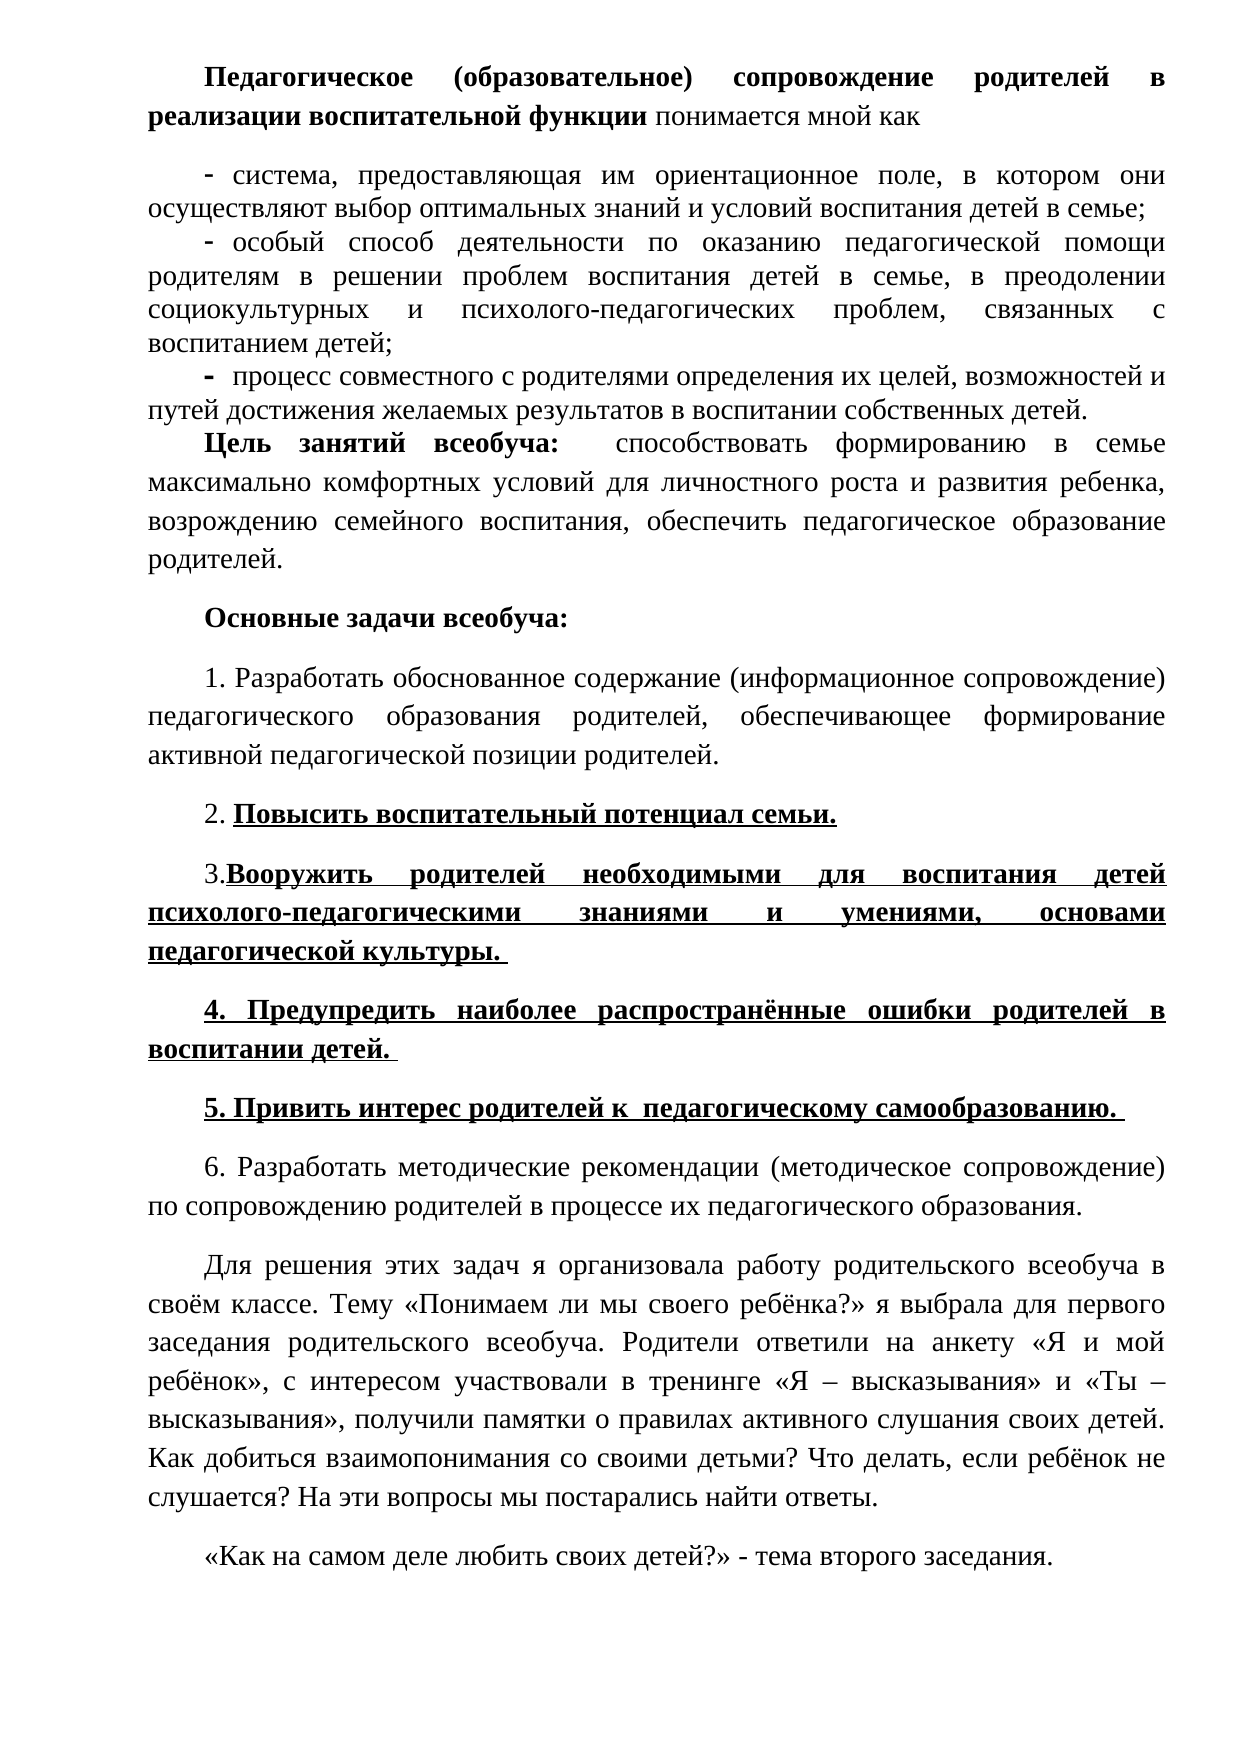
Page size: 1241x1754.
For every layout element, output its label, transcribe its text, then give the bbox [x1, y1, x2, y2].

text Педагогическое (образовательное) сопровождение родителей в реализации воспитательной функции понимается мной как [148, 59, 1166, 131]
text 3.Вооружить родителей необходимыми для воспитания детей психолого-педагогическими знаниями и умениями, основами педагогической культуры. [148, 856, 1166, 923]
text 1. Разработать обоснованное содержание (информационное сопровождение) педагогического образования родителей, обеспечивающее формирование активной педагогической позиции родителей. [148, 660, 1166, 771]
text 4. Предупредить наиболее распространённые ошибки родителей в воспитании детей. [148, 992, 1166, 1064]
list процесс совместного с родителями определения их целей, возможностей и путей достижения желаемых результатов в воспитании собственных детей. [148, 358, 1166, 426]
text Основные задачи всеобуча: [148, 601, 1166, 634]
text Цель занятий всеобуча: способствовать формированию в семье максимально комфортных условий для личностного роста и развития ребенка, возрождению семейного воспитания, обеспечить педагогическое образование родителей. [148, 426, 1166, 575]
text 5. Привить интерес родителей к педагогическому самообразованию. [148, 1090, 1166, 1124]
list особый способ деятельности по оказанию педагогической помощи родителям в решении проблем воспитания детей в семье, в преодолении социокультурных и психолого-педагогических проблем, связанных с воспитанием детей; [148, 224, 1166, 358]
text «Как на самом деле любить своих детей?» - тема второго заседания. [148, 1538, 1166, 1572]
text 3.Вооружить родителей необходимыми для воспитания детей психолого-педагогическими знаниями и умениями, основами педагогической культуры. [148, 925, 1166, 966]
text 2. Повысить воспитательный потенциал семьи. [148, 796, 1166, 830]
list система, предоставляющая им ориентационное поле, в котором они осуществляют выбор оптимальных знаний и условий воспитания детей в семье; [148, 157, 1166, 224]
text 6. Разработать методические рекомендации (методическое сопровождение) по сопровождению родителей в процессе их педагогического образования. [148, 1149, 1166, 1222]
text Для решения этих задач я организовала работу родительского всеобуча в своём классе. Тему «Понимаем ли мы своего ребёнка?» я выбрала для первого заседания родительского всеобуча. Родители ответили на анкету «Я и мой ребёнок», с интересом участвовали в тренинге «Я – высказывания» и «Ты – высказывания», получили памятки о правилах активного слушания своих детей. Как добиться взаимопонимания со своими детьми? Что делать, если ребёнок не слушается? На эти вопросы мы постарались найти ответы. [148, 1247, 1166, 1512]
